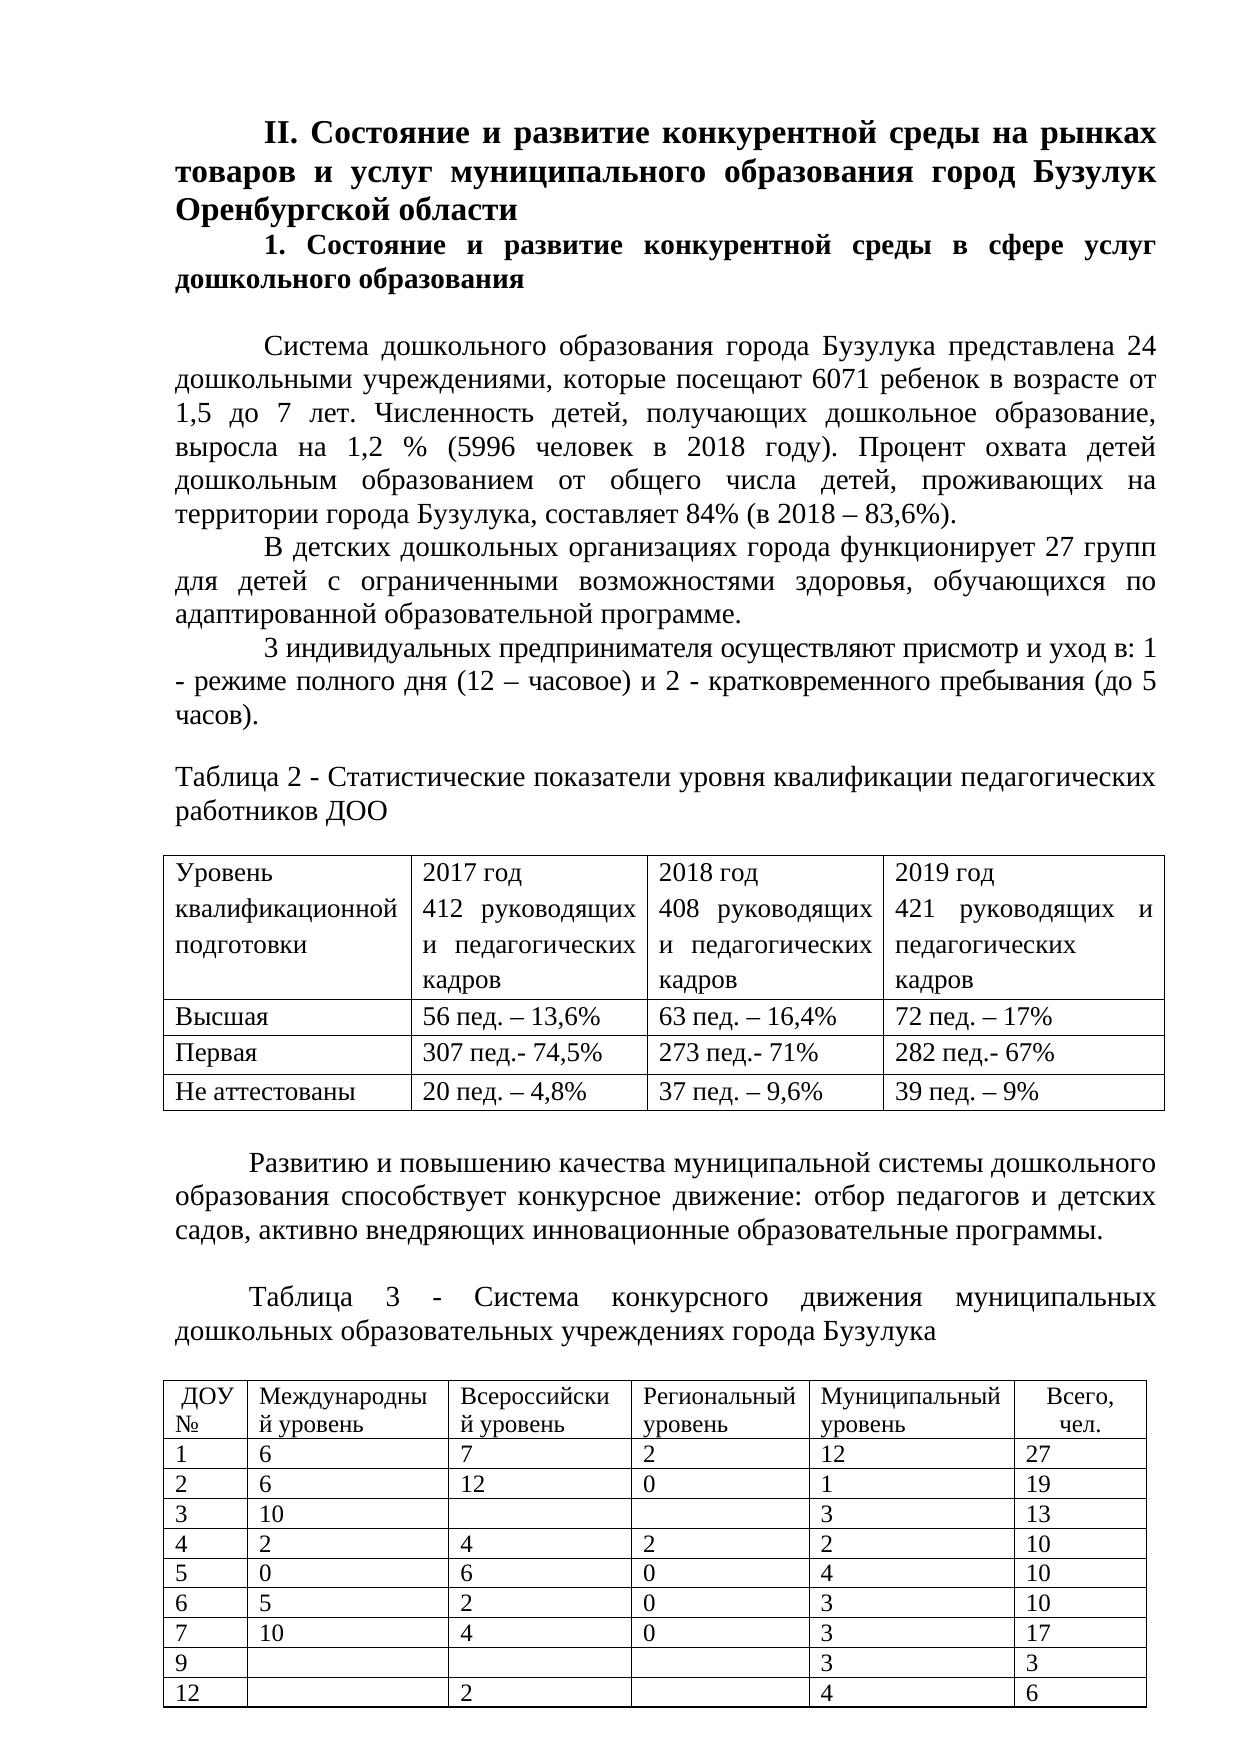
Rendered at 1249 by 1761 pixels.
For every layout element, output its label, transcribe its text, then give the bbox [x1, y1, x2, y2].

text Развитию и повышению качества муниципальной системы дошкольного образования способствует конкурсное движение: отбор педагогов и детских садов, активно внедряющих инновационные образовательные программы. [175, 1145, 1157, 1246]
table_cell 63 пед. – 16,4% [648, 1000, 883, 1035]
text Таблица 2 - Статистические показатели уровня квалификации педагогических работников ДОО [175, 759, 1157, 826]
text В детских дошкольных организациях города функционирует 27 групп для детей с ограниченными возможностями здоровья, обучающихся по адаптированной образовательной программе. [175, 529, 1157, 630]
table_cell 0 [632, 1588, 809, 1617]
table_cell 56 пед. – 13,6% [412, 1000, 647, 1035]
table_cell 0 [632, 1559, 809, 1587]
table_cell 72 пед. – 17% [884, 1000, 1164, 1035]
table_cell 3 [810, 1499, 1014, 1528]
table_header Муниципальный уровень [810, 1381, 1014, 1438]
table_cell 10 [248, 1618, 448, 1647]
table_cell 13 [1015, 1499, 1146, 1528]
table_cell Первая [164, 1036, 411, 1074]
table_cell 17 [1015, 1618, 1146, 1647]
table_cell 1 [810, 1469, 1014, 1498]
table_cell 2 [248, 1529, 448, 1557]
table_cell 3 [1015, 1648, 1146, 1677]
table_cell 3 [810, 1588, 1014, 1617]
text 1. Состояние и развитие конкурентной среды в сфере услуг дошкольного образования [175, 227, 1157, 294]
text 3 индивидуальных предпринимателя осуществляют присмотр и уход в: 1 - режиме полного дня (12 – часовое) и 2 - кратковременного пребывания (до 5 часов). [175, 630, 1157, 731]
table_cell 4 [449, 1618, 631, 1647]
table_cell [632, 1648, 809, 1677]
table_cell 4 [449, 1529, 631, 1557]
table_cell 10 [248, 1499, 448, 1528]
table_cell 5 [248, 1588, 448, 1617]
table_cell 6 [1015, 1678, 1146, 1706]
table_cell 0 [632, 1618, 809, 1647]
table_cell 3 [810, 1648, 1014, 1677]
table_cell 10 [1015, 1529, 1146, 1557]
table_cell 2 [449, 1678, 631, 1706]
table_header Всего, чел. [1015, 1381, 1146, 1438]
table_cell 39 пед. – 9% [884, 1075, 1164, 1110]
table_cell [248, 1678, 448, 1706]
table_cell 4 [810, 1678, 1014, 1706]
table_cell 12 [810, 1439, 1014, 1468]
table_cell 27 [1015, 1439, 1146, 1468]
table_cell Высшая [164, 1000, 411, 1035]
table_cell 3 [164, 1499, 247, 1528]
table_cell [632, 1678, 809, 1706]
table_cell 4 [810, 1559, 1014, 1587]
table_cell Не аттестованы [164, 1075, 411, 1110]
table_cell [248, 1648, 448, 1677]
table_cell 7 [449, 1439, 631, 1468]
table_cell 307 пед.- 74,5% [412, 1036, 647, 1074]
text II. Состояние и развитие конкурентной среды на рынках товаров и услуг муниципального образования город Бузулук Оренбургской области [175, 112, 1157, 227]
table_cell 9 [164, 1648, 247, 1677]
table_cell 282 пед.- 67% [884, 1036, 1164, 1074]
table_header Уровень квалификационной подготовки [164, 856, 411, 999]
table_cell 4 [164, 1529, 247, 1557]
table_header ДОУ № [164, 1381, 247, 1438]
table_cell 12 [164, 1678, 247, 1706]
table_cell 20 пед. – 4,8% [412, 1075, 647, 1110]
table_cell 3 [810, 1618, 1014, 1647]
table_cell [449, 1648, 631, 1677]
table_header 2018 год 408 руководящих и педагогических кадров [648, 856, 883, 999]
table_cell 10 [1015, 1588, 1146, 1617]
table_cell 2 [632, 1529, 809, 1557]
table_cell 5 [164, 1559, 247, 1587]
table_cell [632, 1499, 809, 1528]
table_cell 0 [248, 1559, 448, 1587]
table_cell 19 [1015, 1469, 1146, 1498]
table_cell 6 [248, 1469, 448, 1498]
table_cell 2 [164, 1469, 247, 1498]
table_cell 37 пед. – 9,6% [648, 1075, 883, 1110]
text Таблица 3 - Система конкурсного движения муниципальных дошкольных образовательных учреждениях города Бузулука [175, 1279, 1157, 1346]
table_header 2017 год 412 руководящих и педагогических кадров [412, 856, 647, 999]
table_cell [449, 1499, 631, 1528]
text Система дошкольного образования города Бузулука представлена 24 дошкольными учреждениями, которые посещают 6071 ребенок в возрасте от 1,5 до 7 лет. Численность детей, получающих дошкольное образование, выросла на 1,2 % (5996 человек в 2018 году). Процент охвата детей дошкольным образованием от общего числа детей, проживающих на территории города Бузулука, составляет 84% (в 2018 – 83,6%). [175, 328, 1157, 529]
table_header Всероссийский уровень [449, 1381, 631, 1438]
table_cell 6 [248, 1439, 448, 1468]
table_cell 12 [449, 1469, 631, 1498]
table_cell 1 [164, 1439, 247, 1468]
table_header Региональный уровень [632, 1381, 809, 1438]
table_cell 6 [164, 1588, 247, 1617]
table_cell 6 [449, 1559, 631, 1587]
table_cell 7 [164, 1618, 247, 1647]
table_cell 10 [1015, 1559, 1146, 1587]
table_cell 273 пед.- 71% [648, 1036, 883, 1074]
table_header 2019 год 421 руководящих и педагогических кадров [884, 856, 1164, 999]
table_cell 2 [810, 1529, 1014, 1557]
table_cell 2 [632, 1439, 809, 1468]
table_header Международный уровень [248, 1381, 448, 1438]
table_cell 0 [632, 1469, 809, 1498]
table_cell 2 [449, 1588, 631, 1617]
